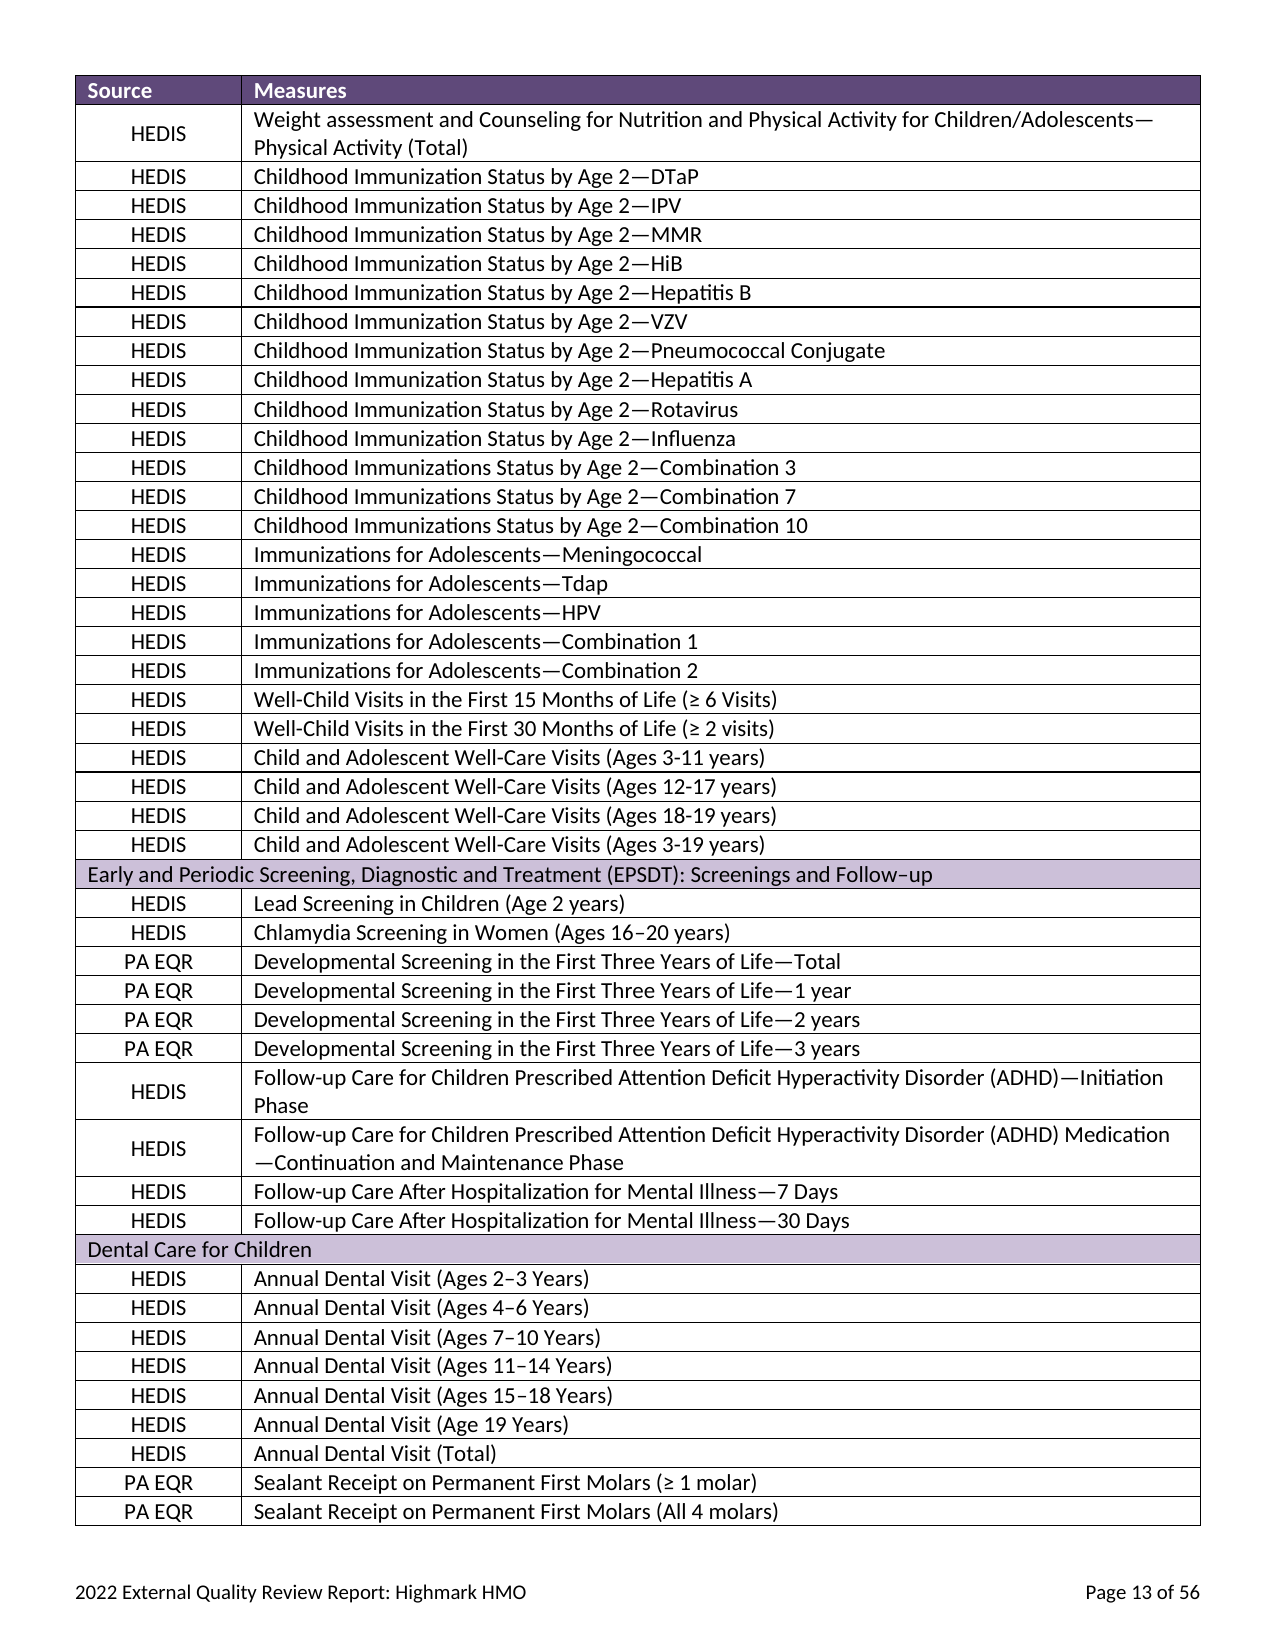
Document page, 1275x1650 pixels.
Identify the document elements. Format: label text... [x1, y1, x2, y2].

table_cell HEDIS [76, 511, 241, 539]
table_cell HEDIS [76, 191, 241, 219]
table_cell Developmental Screening in the First Three Years of Life—3 years [242, 1034, 1200, 1062]
table_cell Follow-up Care for Children Prescribed Attention Deficit Hyperactivity Disorder (ADHD)—Initiation Phase [242, 1063, 1200, 1119]
table_cell HEDIS [76, 598, 241, 626]
table_cell Follow-up Care After Hospitalization for Mental Illness—7 Days [242, 1177, 1200, 1205]
table_cell HEDIS [76, 540, 241, 568]
table_cell HEDIS [76, 308, 241, 336]
table_cell Well-Child Visits in the First 30 Months of Life (≥ 2 visits) [242, 714, 1200, 742]
table_cell Childhood Immunization Status by Age 2—Rotavirus [242, 395, 1200, 423]
table_cell Immunizations for Adolescents—Meningococcal [242, 540, 1200, 568]
table_cell Follow-up Care for Children Prescribed Attention Deficit Hyperactivity Disorder (ADHD) Medication—Continuation and Maintenance Phase [242, 1120, 1200, 1176]
table_cell Childhood Immunization Status by Age 2—Pneumococcal Conjugate [242, 337, 1200, 364]
table_cell HEDIS [76, 1410, 241, 1438]
table_cell Dental Care for Children [76, 1235, 1200, 1263]
table_cell HEDIS [76, 220, 241, 248]
table_cell HEDIS [76, 1439, 241, 1467]
table_cell Follow-up Care After Hospitalization for Mental Illness—30 Days [242, 1206, 1200, 1234]
table_cell Childhood Immunizations Status by Age 2—Combination 10 [242, 511, 1200, 539]
table_cell Sealant Receipt on Permanent First Molars (≥ 1 molar) [242, 1468, 1200, 1496]
table_cell HEDIS [76, 337, 241, 364]
table_header Measures [242, 76, 1200, 104]
table_cell HEDIS [76, 162, 241, 190]
table_cell HEDIS [76, 424, 241, 452]
table_cell Annual Dental Visit (Ages 15–18 Years) [242, 1381, 1200, 1409]
table_cell Annual Dental Visit (Ages 7–10 Years) [242, 1323, 1200, 1351]
table_cell Annual Dental Visit (Age 19 Years) [242, 1410, 1200, 1438]
table_cell Childhood Immunization Status by Age 2—DTaP [242, 162, 1200, 190]
table_cell Childhood Immunization Status by Age 2—Influenza [242, 424, 1200, 452]
table_header Source [76, 76, 241, 104]
table_cell Developmental Screening in the First Three Years of Life—2 years [242, 1005, 1200, 1033]
table_cell Childhood Immunization Status by Age 2—VZV [242, 308, 1200, 336]
table_cell HEDIS [76, 802, 241, 829]
table_cell HEDIS [76, 831, 241, 859]
table_cell Annual Dental Visit (Total) [242, 1439, 1200, 1467]
table_cell Childhood Immunization Status by Age 2—HiB [242, 249, 1200, 277]
table_cell PA EQR [76, 1034, 241, 1062]
table_cell HEDIS [76, 453, 241, 481]
table_cell HEDIS [76, 656, 241, 684]
table_cell Childhood Immunization Status by Age 2—Hepatitis A [242, 366, 1200, 394]
table_cell Child and Adolescent Well-Care Visits (Ages 18-19 years) [242, 802, 1200, 829]
table_cell Childhood Immunizations Status by Age 2—Combination 7 [242, 482, 1200, 510]
table_cell Childhood Immunization Status by Age 2—Hepatitis B [242, 279, 1200, 306]
table_cell Immunizations for Adolescents—Tdap [242, 569, 1200, 597]
table_cell HEDIS [76, 279, 241, 306]
table_cell PA EQR [76, 947, 241, 975]
table_cell HEDIS [76, 366, 241, 394]
table_cell PA EQR [76, 1005, 241, 1033]
table_cell HEDIS [76, 1177, 241, 1205]
table_cell Annual Dental Visit (Ages 2–3 Years) [242, 1265, 1200, 1292]
table_cell Annual Dental Visit (Ages 4–6 Years) [242, 1294, 1200, 1322]
table_cell Immunizations for Adolescents—Combination 1 [242, 627, 1200, 655]
table_cell HEDIS [76, 627, 241, 655]
table_cell Early and Periodic Screening, Diagnostic and Treatment (EPSDT): Screenings and Follow–up [76, 860, 1200, 888]
table_cell HEDIS [76, 249, 241, 277]
table_cell PA EQR [76, 1497, 241, 1525]
table_cell Childhood Immunization Status by Age 2—MMR [242, 220, 1200, 248]
table_cell HEDIS [76, 773, 241, 801]
table_cell HEDIS [76, 1206, 241, 1234]
table_cell Well-Child Visits in the First 15 Months of Life (≥ 6 Visits) [242, 685, 1200, 713]
table_cell PA EQR [76, 976, 241, 1004]
table_cell Sealant Receipt on Permanent First Molars (All 4 molars) [242, 1497, 1200, 1525]
table_cell Childhood Immunization Status by Age 2—IPV [242, 191, 1200, 219]
table_cell HEDIS [76, 714, 241, 742]
table_cell HEDIS [76, 395, 241, 423]
table_cell Childhood Immunizations Status by Age 2—Combination 3 [242, 453, 1200, 481]
table_cell Child and Adolescent Well-Care Visits (Ages 3-19 years) [242, 831, 1200, 859]
table_cell Lead Screening in Children (Age 2 years) [242, 889, 1200, 917]
table_cell HEDIS [76, 482, 241, 510]
table_cell Developmental Screening in the First Three Years of Life—1 year [242, 976, 1200, 1004]
table_cell Chlamydia Screening in Women (Ages 16–20 years) [242, 918, 1200, 946]
table_cell PA EQR [76, 1468, 241, 1496]
table_cell Weight assessment and Counseling for Nutrition and Physical Activity for Children/Adolescents—Physical Activity (Total) [242, 105, 1200, 161]
table_cell Immunizations for Adolescents—HPV [242, 598, 1200, 626]
table_cell HEDIS [76, 1381, 241, 1409]
table_cell HEDIS [76, 1120, 241, 1176]
table_cell Immunizations for Adolescents—Combination 2 [242, 656, 1200, 684]
table_cell Annual Dental Visit (Ages 11–14 Years) [242, 1352, 1200, 1380]
table_cell Child and Adolescent Well-Care Visits (Ages 3-11 years) [242, 744, 1200, 771]
table_cell HEDIS [76, 1323, 241, 1351]
table_cell HEDIS [76, 918, 241, 946]
table_cell HEDIS [76, 569, 241, 597]
table_cell Child and Adolescent Well-Care Visits (Ages 12-17 years) [242, 773, 1200, 801]
table_cell HEDIS [76, 744, 241, 771]
table_cell HEDIS [76, 1294, 241, 1322]
table_cell HEDIS [76, 1063, 241, 1119]
table_cell HEDIS [76, 105, 241, 161]
table_cell Developmental Screening in the First Three Years of Life—Total [242, 947, 1200, 975]
table_cell HEDIS [76, 1265, 241, 1292]
table_cell HEDIS [76, 685, 241, 713]
table_cell HEDIS [76, 889, 241, 917]
table_cell HEDIS [76, 1352, 241, 1380]
